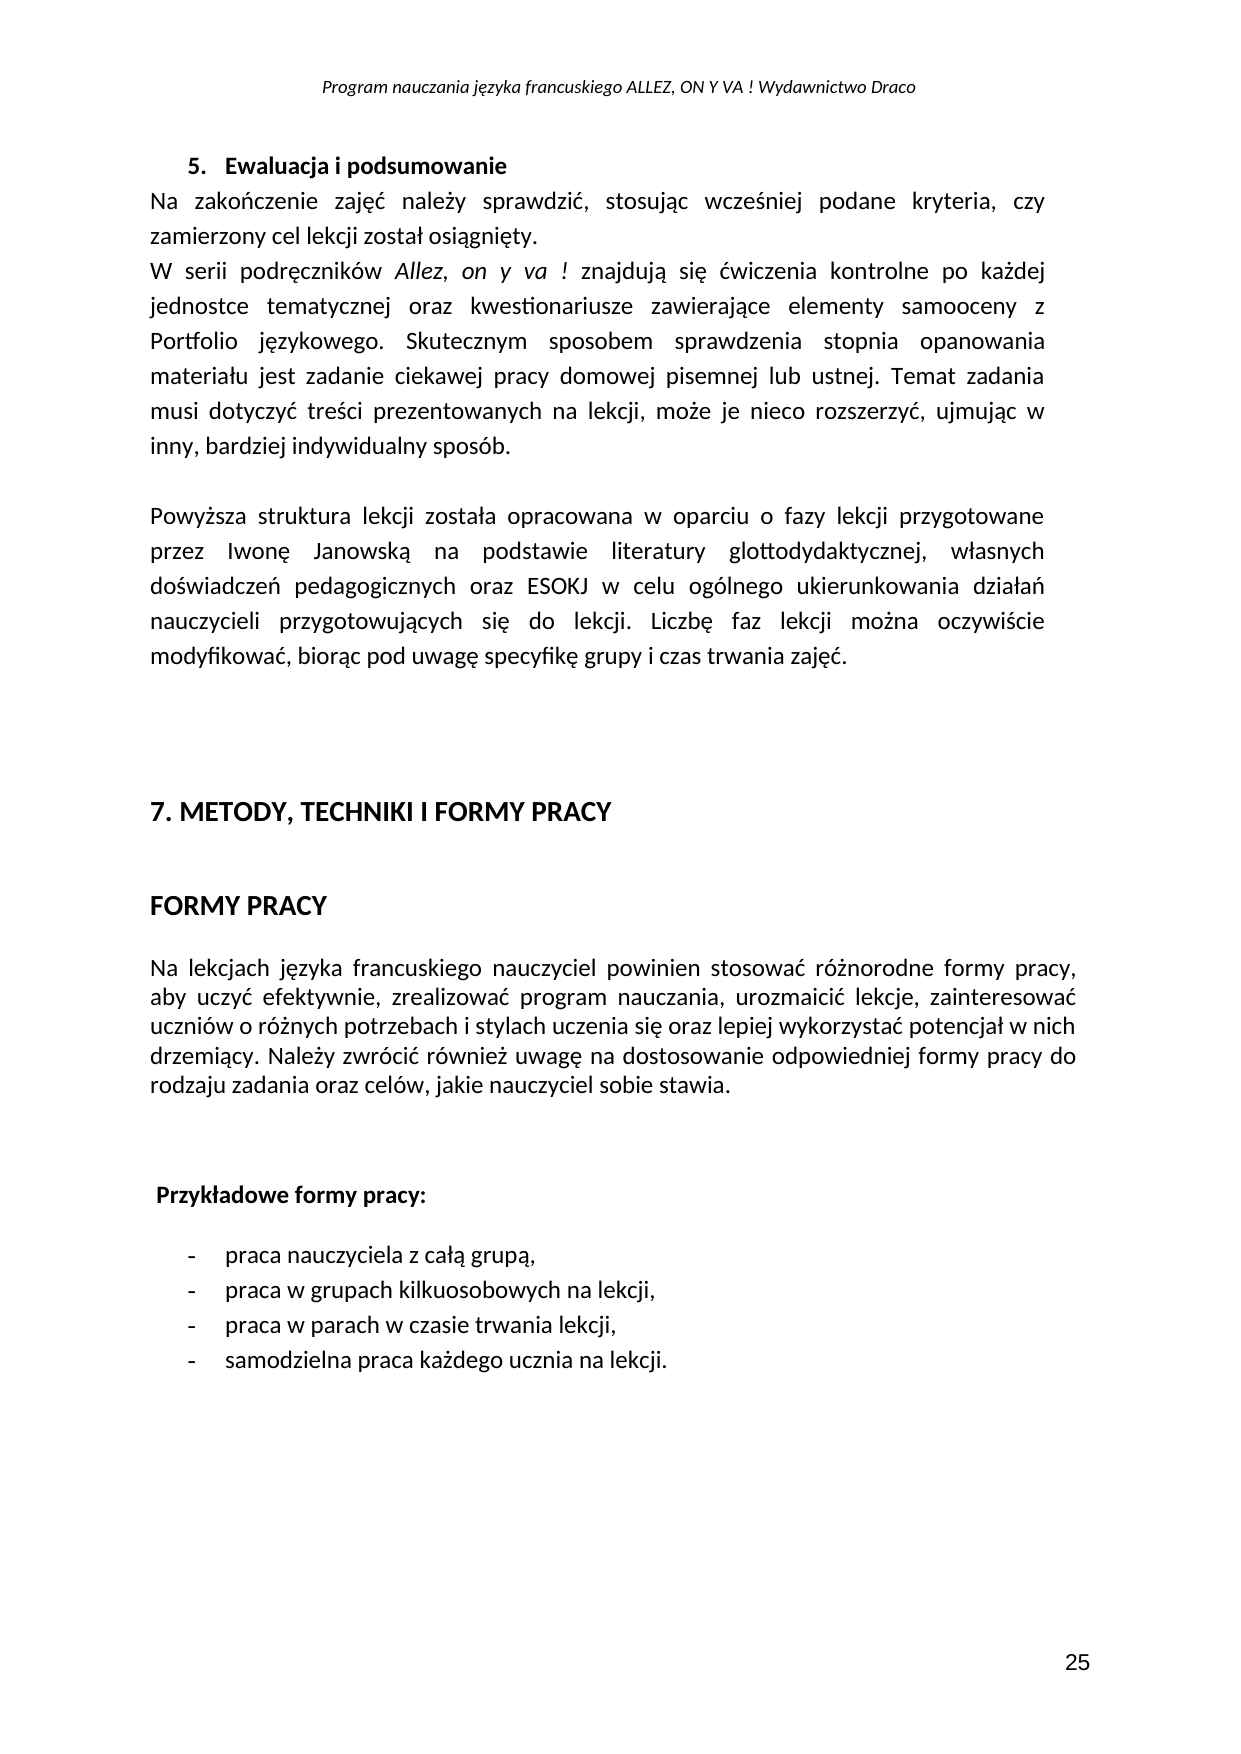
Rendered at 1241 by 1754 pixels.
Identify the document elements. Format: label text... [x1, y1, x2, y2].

list samodzielna praca każdego ucznia na lekcji. [187, 1344, 1090, 1374]
text Powyższa struktura lekcji została opracowana w oparciu o fazy lekcji przygotowane przez Iwonę Janowską na podstawie literatury glottodydaktycznej, własnych doświadczeń pedagogicznych oraz ESOKJ w celu ogólnego ukierunkowania działań nauczycieli przygotowujących się do lekcji. Liczbę faz lekcji można oczywiście modyfikować, biorąc pod uwagę specyfikę grupy i czas trwania zajęć. [150, 500, 1046, 671]
text Na lekcjach języka francuskiego nauczyciel powinien stosować różnorodne formy pracy, aby uczyć efektywnie, zrealizować program nauczania, urozmaicić lekcje, zainteresować uczniów o różnych potrzebach i stylach uczenia się oraz lepiej wykorzystać potencjał w nich drzemiący. Należy zwrócić również uwagę na dostosowanie odpowiedniej formy pracy do rodzaju zadania oraz celów, jakie nauczyciel sobie stawia. [150, 953, 1078, 1100]
text W serii podręczników Allez, on y va ! znajdują się ćwiczenia kontrolne po każdej jednostce tematycznej oraz kwestionariusze zawierające elementy samooceny z Portfolio językowego. Skutecznym sposobem sprawdzenia stopnia opanowania materiału jest zadanie ciekawej pracy domowej pisemnej lub ustnej. Temat zadania musi dotyczyć treści prezentowanych na lekcji, może je nieco rozszerzyć, ujmując w inny, bardziej indywidualny sposób. [150, 255, 1046, 461]
text Na zakończenie zajęć należy sprawdzić, stosując wcześniej podane kryteria, czy zamierzony cel lekcji został osiągnięty. [150, 185, 1046, 251]
list praca nauczyciela z całą grupą, [187, 1239, 1090, 1269]
list praca w parach w czasie trwania lekcji, [187, 1309, 1090, 1339]
text FORMY PRACY [150, 887, 1046, 923]
list praca w grupach kilkuosobowych na lekcji, [187, 1274, 1090, 1304]
text Przykładowe formy pracy: [156, 1179, 1090, 1209]
list Ewaluacja i podsumowanie [187, 150, 1046, 181]
subtitle 7. METODY, TECHNIKI I FORMY PRACY [150, 793, 1090, 828]
